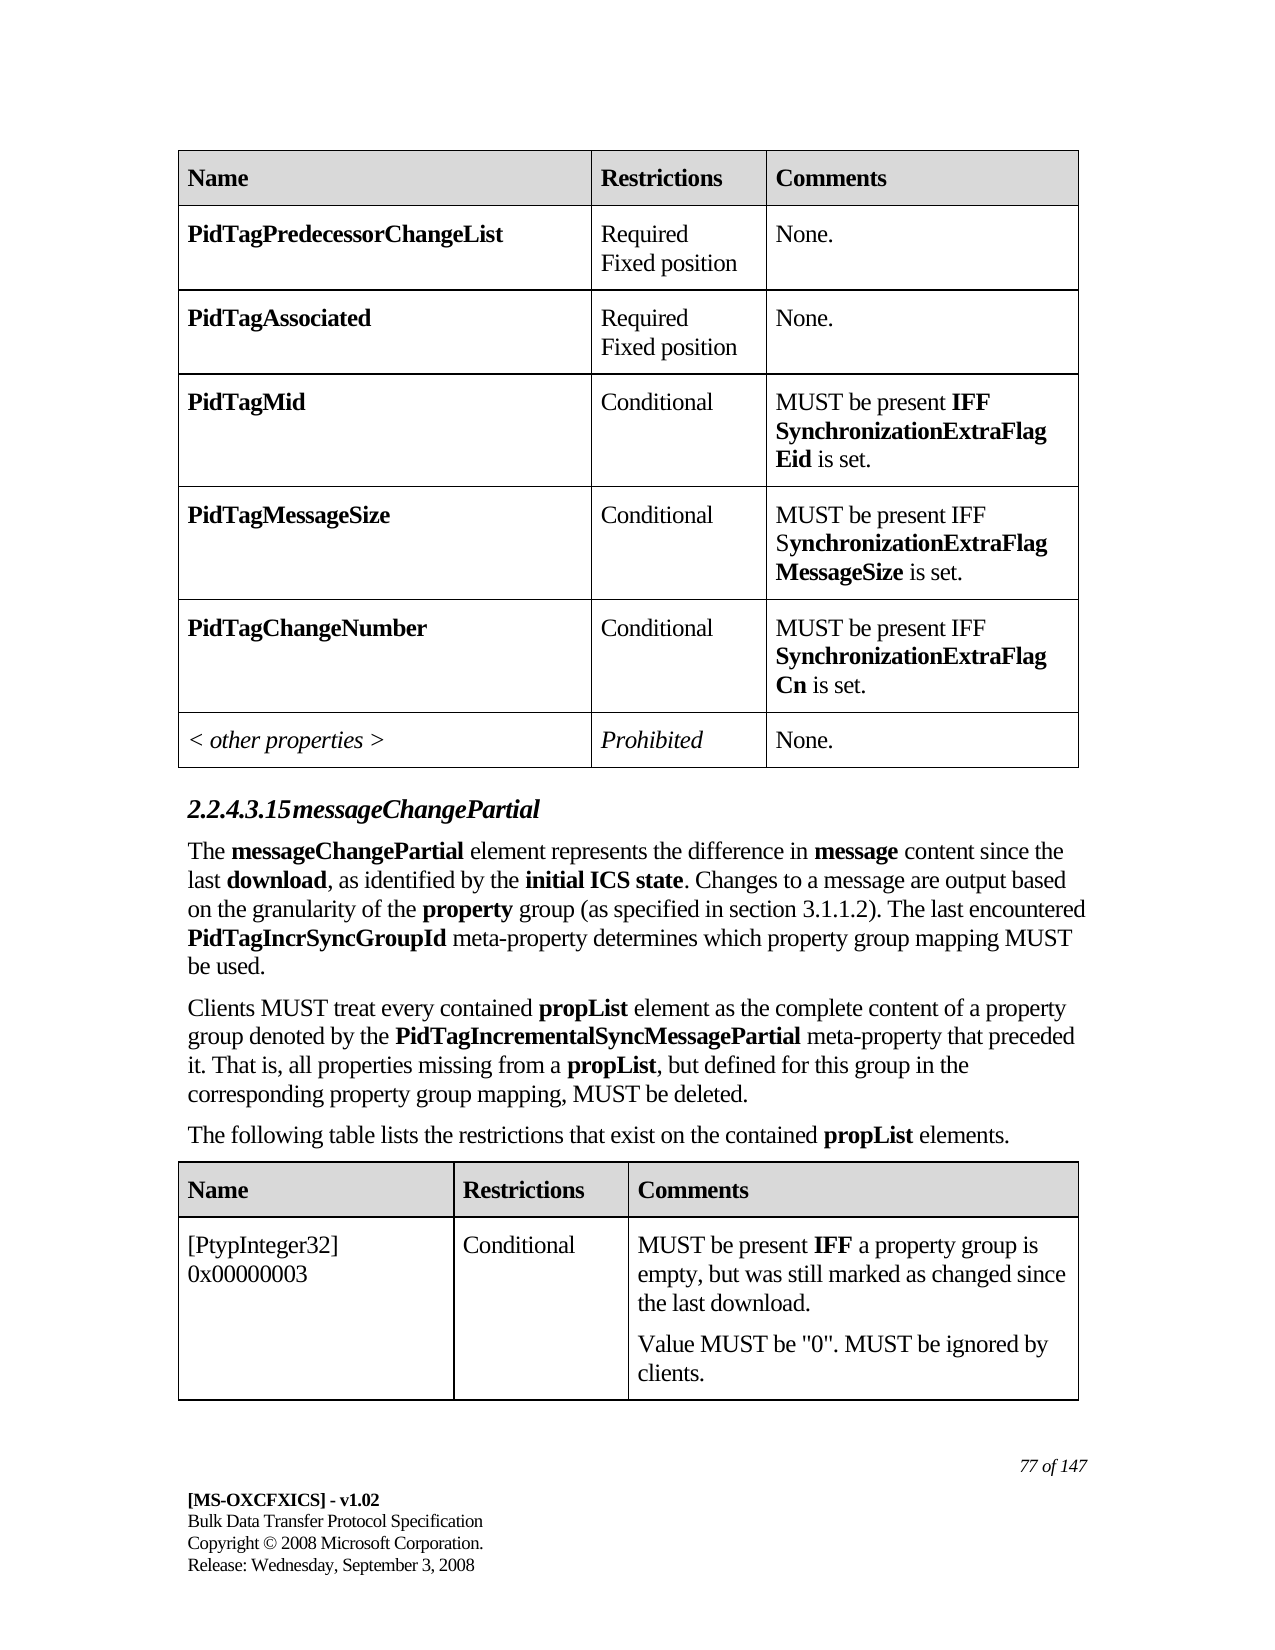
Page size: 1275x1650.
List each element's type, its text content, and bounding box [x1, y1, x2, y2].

table_header Comments [767, 151, 1078, 205]
table_cell MUST be present IFF SynchronizationExtraFlag MessageSize is set. [767, 487, 1078, 598]
table_header Comments [629, 1163, 1078, 1216]
table_cell PidTagAssociated [179, 291, 591, 373]
subtitle messageChangePartial [187, 793, 1087, 824]
table_cell MUST be present IFF SynchronizationExtraFlag Cn is set. [767, 600, 1078, 711]
table_cell None. [767, 713, 1078, 767]
text The following table lists the restrictions that exist on the contained propList elements. [187, 1120, 1087, 1149]
table_header Name [179, 1163, 453, 1216]
table_cell Conditional [592, 600, 766, 711]
text Clients MUST treat every contained propList element as the complete content of a property group denoted by the PidTagIncrementalSyncMessagePartial meta-property that preceded it. That is, all properties missing from a propList, but defined for this group in the corresponding property group mapping, MUST be deleted. [187, 993, 1087, 1108]
table_cell [PtypInteger32] 0x00000003 [179, 1218, 453, 1399]
table_header Restrictions [592, 151, 766, 205]
table_cell PidTagChangeNumber [179, 600, 591, 711]
table_cell Conditional [592, 487, 766, 598]
table_cell None. [767, 206, 1078, 289]
table_cell PidTagPredecessorChangeList [179, 206, 591, 289]
table_cell PidTagMessageSize [179, 487, 591, 598]
table_cell Prohibited [592, 713, 766, 767]
table_header Name [179, 151, 591, 205]
text The messageChangePartial element represents the difference in message content since the last download, as identified by the initial ICS state. Changes to a message are output based on the granularity of the property group (as specified in section 3.1.1.2). The last encountered PidTagIncrSyncGroupId meta-property determines which property group mapping MUST be used. [187, 836, 1087, 980]
table_cell None. [767, 291, 1078, 373]
table_cell < other properties > [179, 713, 591, 767]
table_cell Conditional [592, 375, 766, 486]
table_cell PidTagMid [179, 375, 591, 486]
table_cell Required Fixed position [592, 291, 766, 373]
table_cell Conditional [455, 1218, 628, 1399]
table_cell MUST be present IFF a property group is empty, but was still marked as changed since the last download. Value MUST be "0". MUST be ignored by clients. [629, 1218, 1078, 1399]
table_cell Required Fixed position [592, 206, 766, 289]
table_cell MUST be present IFF SynchronizationExtraFlag Eid is set. [767, 375, 1078, 486]
table_header Restrictions [455, 1163, 628, 1216]
